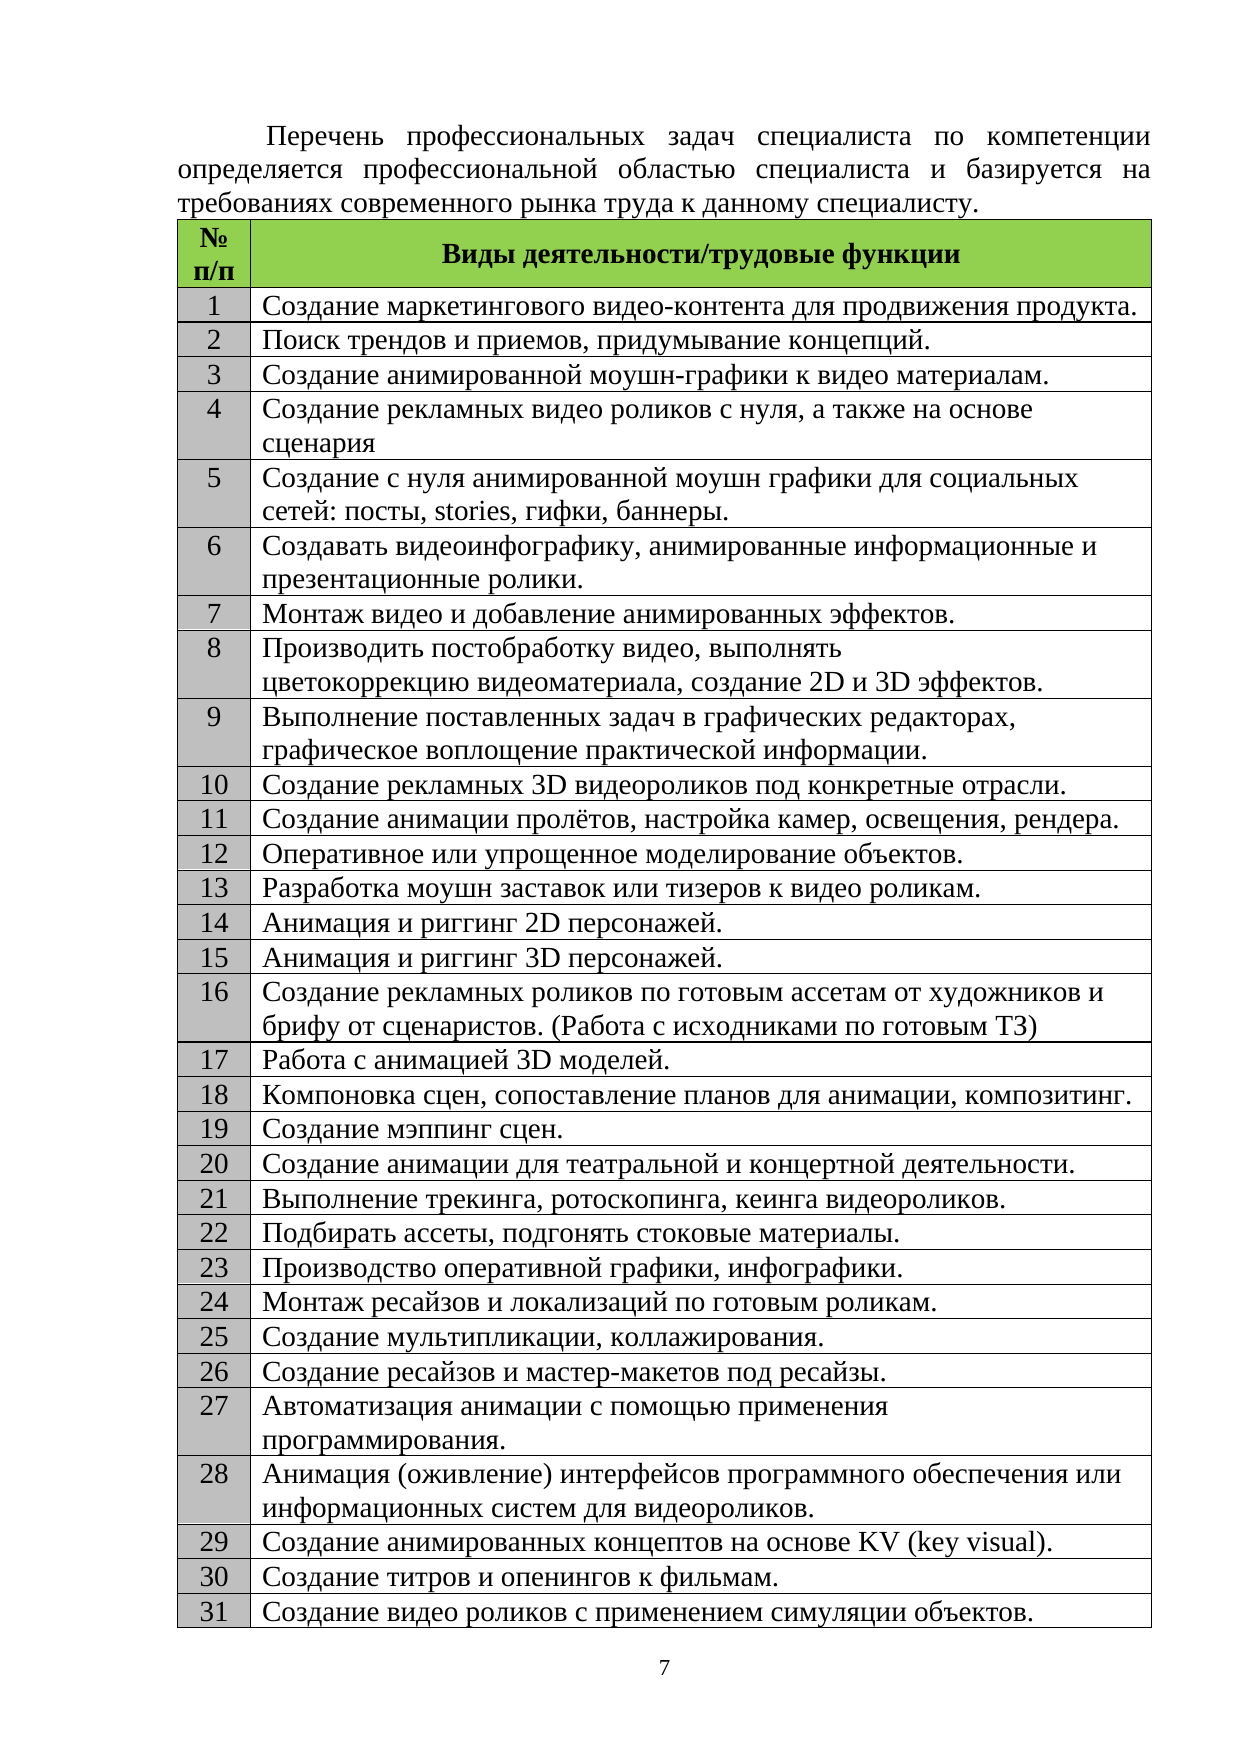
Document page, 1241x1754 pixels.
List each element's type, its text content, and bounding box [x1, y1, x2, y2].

table_cell 7 [178, 596, 250, 629]
table_cell 17 [178, 1043, 250, 1076]
table_cell 11 [178, 801, 250, 835]
table_cell Создание маркетингового видео-контента для продвижения продукта. [251, 288, 1151, 321]
table_cell 21 [178, 1181, 250, 1214]
table_cell Создание мультипликации, коллажирования. [251, 1319, 1151, 1353]
table_cell Создание мэппинг сцен. [251, 1112, 1151, 1145]
table_cell 9 [178, 699, 250, 766]
table_cell 24 [178, 1285, 250, 1318]
table_cell Выполнение поставленных задач в графических редакторах, графическое воплощение практической информации. [251, 699, 1151, 766]
table_cell 1 [178, 288, 250, 321]
table_cell 20 [178, 1146, 250, 1180]
table_cell 13 [178, 871, 250, 904]
table_cell Анимация (оживление) интерфейсов программного обеспечения или информационных систем для видеороликов. [251, 1456, 1151, 1523]
table_cell 10 [178, 767, 250, 800]
table_cell Создание видео роликов с применением симуляции объектов. [251, 1594, 1151, 1627]
table_cell 26 [178, 1354, 250, 1387]
table_cell Выполнение трекинга, ротоскопинга, кеинга видеороликов. [251, 1181, 1151, 1214]
table_cell Создание рекламных видео роликов с нуля, а также на основе сценария [251, 392, 1151, 459]
text Перечень профессиональных задач специалиста по компетенции определяется профессиональной областью специалиста и базируется на требованиях современного рынка труда к данному специалисту. [177, 118, 1152, 219]
table_cell 8 [178, 631, 250, 698]
table_cell Монтаж видео и добавление анимированных эффектов. [251, 596, 1151, 629]
table_cell 30 [178, 1559, 250, 1593]
table_cell Работа с анимацией 3D моделей. [251, 1043, 1151, 1076]
table_cell Подбирать ассеты, подгонять стоковые материалы. [251, 1215, 1151, 1249]
table_cell Поиск трендов и приемов, придумывание концепций. [251, 323, 1151, 356]
table_cell 4 [178, 392, 250, 459]
table_cell Создание ресайзов и мастер-макетов под ресайзы. [251, 1354, 1151, 1387]
table_cell Производить постобработку видео, выполнять цветокоррекцию видеоматериала, создание 2D и 3D эффектов. [251, 631, 1151, 698]
table_cell Анимация и риггинг 3D персонажей. [251, 940, 1151, 973]
table_header Виды деятельности/трудовые функции [251, 220, 1151, 287]
table_cell Производство оперативной графики, инфографики. [251, 1250, 1151, 1283]
table_cell Создание анимации пролётов, настройка камер, освещения, рендера. [251, 801, 1151, 835]
table_cell Создание рекламных роликов по готовым ассетам от художников и брифу от сценаристов. (Работа с исходниками по готовым ТЗ) [251, 974, 1151, 1041]
table_cell Разработка моушн заставок или тизеров к видео роликам. [251, 871, 1151, 904]
table_cell Создание анимированных концептов на основе KV (key visual). [251, 1525, 1151, 1558]
table_cell Создание анимированной моушн-графики к видео материалам. [251, 357, 1151, 391]
table_cell 25 [178, 1319, 250, 1353]
table_cell Автоматизация анимации с помощью применения программирования. [251, 1388, 1151, 1455]
table_cell 15 [178, 940, 250, 973]
table_cell Оперативное или упрощенное моделирование объектов. [251, 836, 1151, 869]
table_cell 23 [178, 1250, 250, 1283]
table_cell 29 [178, 1525, 250, 1558]
table_cell 19 [178, 1112, 250, 1145]
table_cell 31 [178, 1594, 250, 1627]
table_cell 2 [178, 323, 250, 356]
table_cell 16 [178, 974, 250, 1041]
table_cell 28 [178, 1456, 250, 1523]
table_cell Создание анимации для театральной и концертной деятельности. [251, 1146, 1151, 1180]
table_cell Создание титров и опенингов к фильмам. [251, 1559, 1151, 1593]
table_cell Анимация и риггинг 2D персонажей. [251, 905, 1151, 939]
table_cell 14 [178, 905, 250, 939]
table_cell 3 [178, 357, 250, 391]
table_header № п/п [178, 220, 250, 287]
table_cell 5 [178, 460, 250, 527]
table_cell Создание с нуля анимированной моушн графики для социальных сетей: посты, stories, гифки, баннеры. [251, 460, 1151, 527]
table_cell 27 [178, 1388, 250, 1455]
table_cell 22 [178, 1215, 250, 1249]
table_cell 18 [178, 1077, 250, 1111]
table_cell Монтаж ресайзов и локализаций по готовым роликам. [251, 1285, 1151, 1318]
table_cell 12 [178, 836, 250, 869]
table_cell Создание рекламных 3D видеороликов под конкретные отрасли. [251, 767, 1151, 800]
table_cell Создавать видеоинфографику, анимированные информационные и презентационные ролики. [251, 528, 1151, 595]
table_cell 6 [178, 528, 250, 595]
table_cell Компоновка сцен, сопоставление планов для анимации, композитинг. [251, 1077, 1151, 1111]
